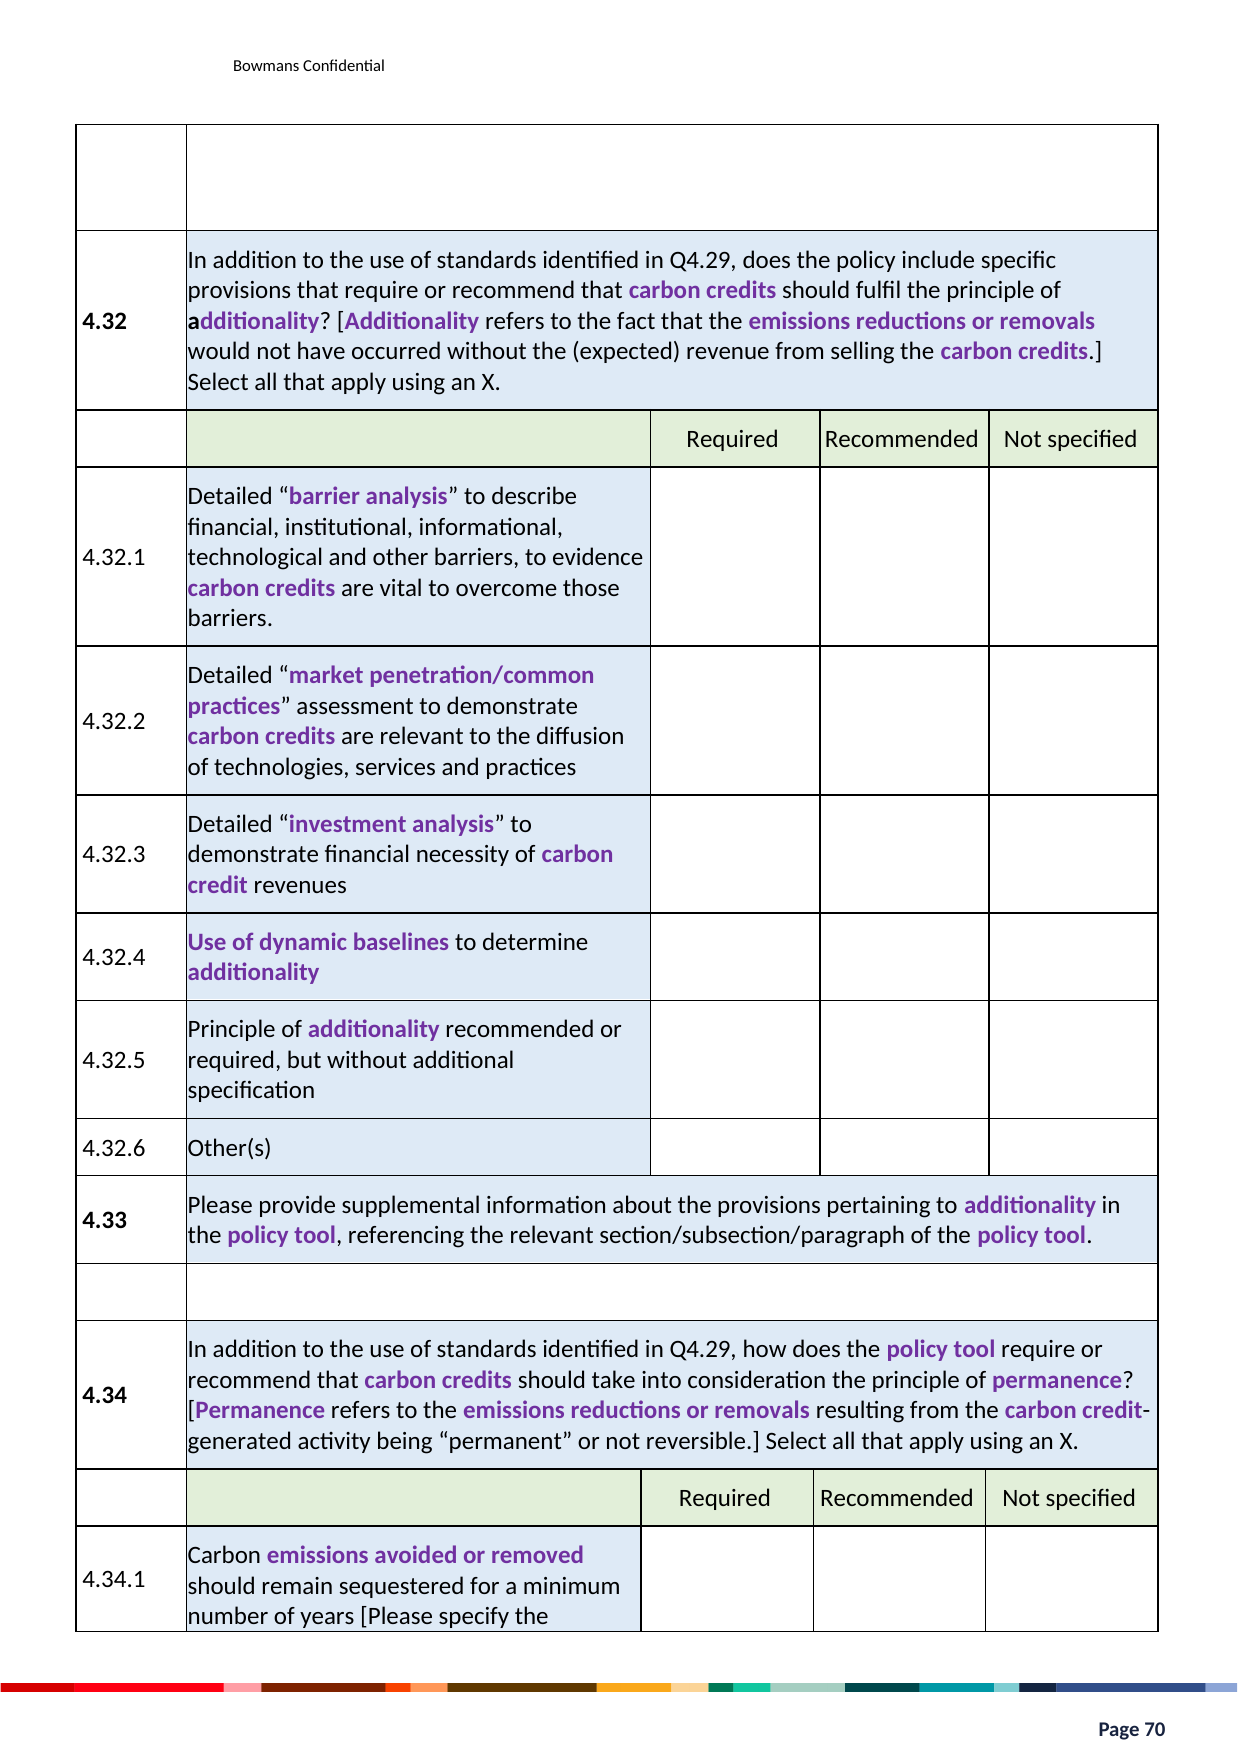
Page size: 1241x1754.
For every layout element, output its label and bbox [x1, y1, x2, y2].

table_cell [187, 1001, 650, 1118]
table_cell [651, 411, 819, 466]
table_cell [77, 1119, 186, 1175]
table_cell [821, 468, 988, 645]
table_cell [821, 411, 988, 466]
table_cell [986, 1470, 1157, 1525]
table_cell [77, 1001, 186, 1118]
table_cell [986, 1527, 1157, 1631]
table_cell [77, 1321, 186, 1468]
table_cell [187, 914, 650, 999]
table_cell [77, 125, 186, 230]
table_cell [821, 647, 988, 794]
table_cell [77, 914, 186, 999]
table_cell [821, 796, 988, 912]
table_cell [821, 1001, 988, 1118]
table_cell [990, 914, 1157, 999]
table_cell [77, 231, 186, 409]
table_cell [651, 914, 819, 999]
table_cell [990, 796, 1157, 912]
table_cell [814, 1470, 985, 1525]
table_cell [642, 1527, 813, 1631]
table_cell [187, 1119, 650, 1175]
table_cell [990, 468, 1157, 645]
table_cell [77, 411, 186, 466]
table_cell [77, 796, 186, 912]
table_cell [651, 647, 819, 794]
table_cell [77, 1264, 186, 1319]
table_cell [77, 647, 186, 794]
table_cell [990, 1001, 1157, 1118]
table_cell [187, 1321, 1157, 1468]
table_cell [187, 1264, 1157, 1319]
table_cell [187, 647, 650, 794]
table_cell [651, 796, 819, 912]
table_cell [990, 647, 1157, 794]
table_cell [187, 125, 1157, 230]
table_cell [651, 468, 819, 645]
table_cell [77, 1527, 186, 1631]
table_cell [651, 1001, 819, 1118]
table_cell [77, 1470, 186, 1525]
picture [0, 1683, 1236, 1692]
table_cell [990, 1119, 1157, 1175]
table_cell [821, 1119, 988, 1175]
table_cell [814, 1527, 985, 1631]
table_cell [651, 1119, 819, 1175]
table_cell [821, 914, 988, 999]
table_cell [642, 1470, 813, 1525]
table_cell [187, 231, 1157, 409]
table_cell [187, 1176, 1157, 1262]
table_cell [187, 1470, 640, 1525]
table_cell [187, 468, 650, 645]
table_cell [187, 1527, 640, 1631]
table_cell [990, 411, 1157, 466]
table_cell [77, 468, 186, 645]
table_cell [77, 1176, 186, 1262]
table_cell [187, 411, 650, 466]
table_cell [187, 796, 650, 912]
